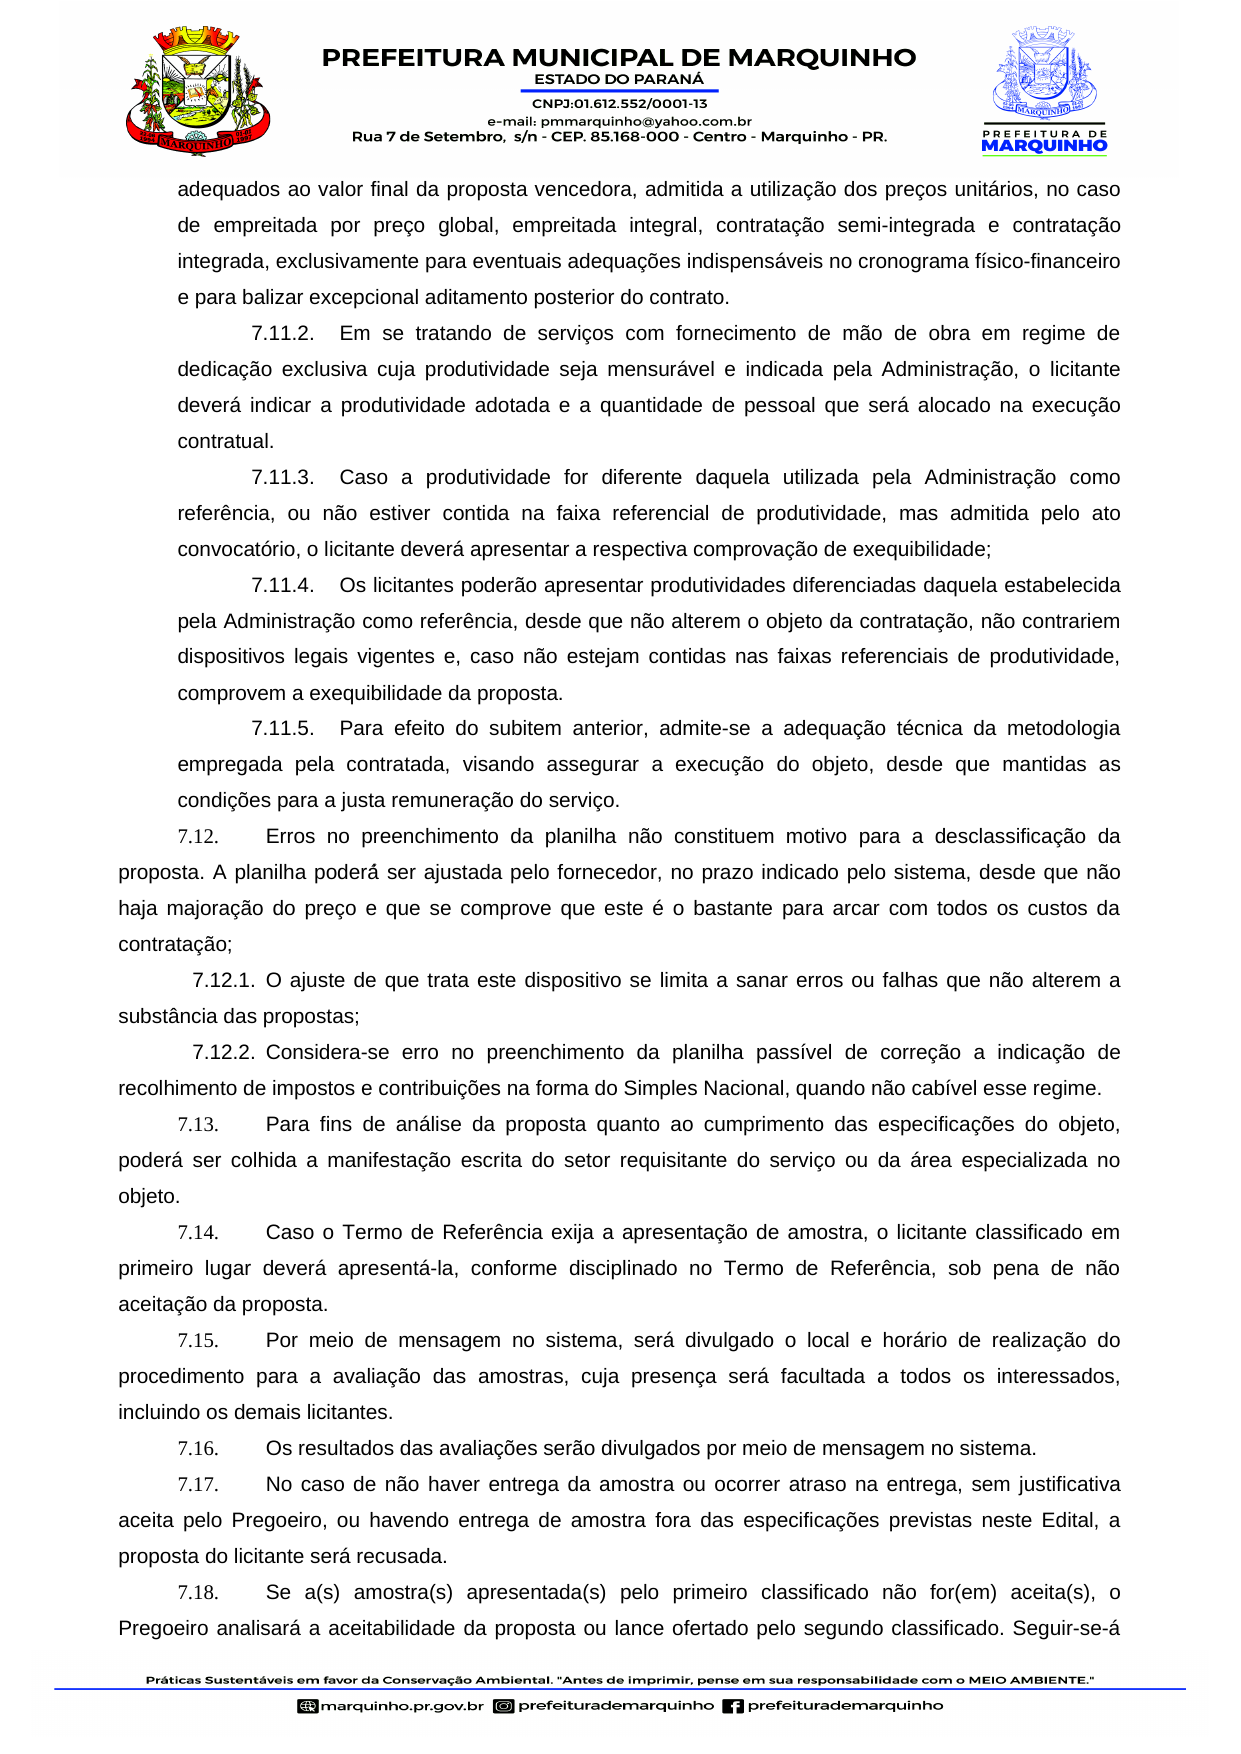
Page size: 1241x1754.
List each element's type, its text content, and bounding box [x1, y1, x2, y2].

text Caso a produtividade for diferente daquela utilizada pela Administração como referência, ou não estiver contida na faixa referencial de produtividade, mas admitida pelo ato convocatório, o licitante deverá apresentar a respectiva comprovação de exequibilidade; [177, 465, 1122, 561]
text O ajuste de que trata este dispositivo se limita a sanar erros ou falhas que não alterem a substância das propostas; [118, 968, 1122, 1028]
text Os resultados das avaliações serão divulgados por meio de mensagem no sistema. [118, 1436, 1122, 1460]
picture [30, 1650, 1210, 1737]
text No caso de não haver entrega da amostra ou ocorrer atraso na entrega, sem justificativa aceita pelo Pregoeiro, ou havendo entrega de amostra fora das especificações previstas neste Edital, a proposta do licitante será recusada. [118, 1472, 1122, 1568]
text Para fins de análise da proposta quanto ao cumprimento das especificações do objeto, poderá ser colhida a manifestação escrita do setor requisitante do serviço ou da área especializada no objeto. [118, 1112, 1122, 1208]
text Por meio de mensagem no sistema, será divulgado o local e horário de realização do procedimento para a avaliação das amostras, cuja presença será facultada a todos os interessados, incluindo os demais licitantes. [118, 1328, 1122, 1424]
text Os licitantes poderão apresentar produtividades diferenciadas daquela estabelecida pela Administração como referência, desde que não alterem o objeto da contratação, não contrariem dispositivos legais vigentes e, caso não estejam contidas nas faixas referenciais de produtividade, comprovem a exequibilidade da proposta. [177, 572, 1122, 704]
text Considera-se erro no preenchimento da planilha passível de correção a indicação de recolhimento de impostos e contribuições na forma do Simples Nacional, quando não cabível esse regime. [118, 1040, 1122, 1100]
picture [59, 1, 1179, 178]
text Em se tratando de serviços com fornecimento de mão de obra em regime de dedicação exclusiva cuja produtividade seja mensurável e indicada pela Administração, o licitante deverá indicar a produtividade adotada e a quantidade de pessoal que será alocado na execução contratual. [177, 321, 1122, 453]
text Erros no preenchimento da planilha não constituem motivo para a desclassificação da proposta. A planilha poderá́ ser ajustada pelo fornecedor, no prazo indicado pelo sistema, desde que não haja majoração do preço e que se comprove que este é o bastante para arcar com todos os custos da contratação; [118, 824, 1122, 956]
text Para efeito do subitem anterior, admite-se a adequação técnica da metodologia empregada pela contratada, visando assegurar a execução do objeto, desde que mantidas as condições para a justa remuneração do serviço. [177, 716, 1122, 812]
text Caso o Termo de Referência exija a apresentação de amostra, o licitante classificado em primeiro lugar deverá apresentá-la, conforme disciplinado no Termo de Referência, sob pena de não aceitação da proposta. [118, 1220, 1122, 1316]
